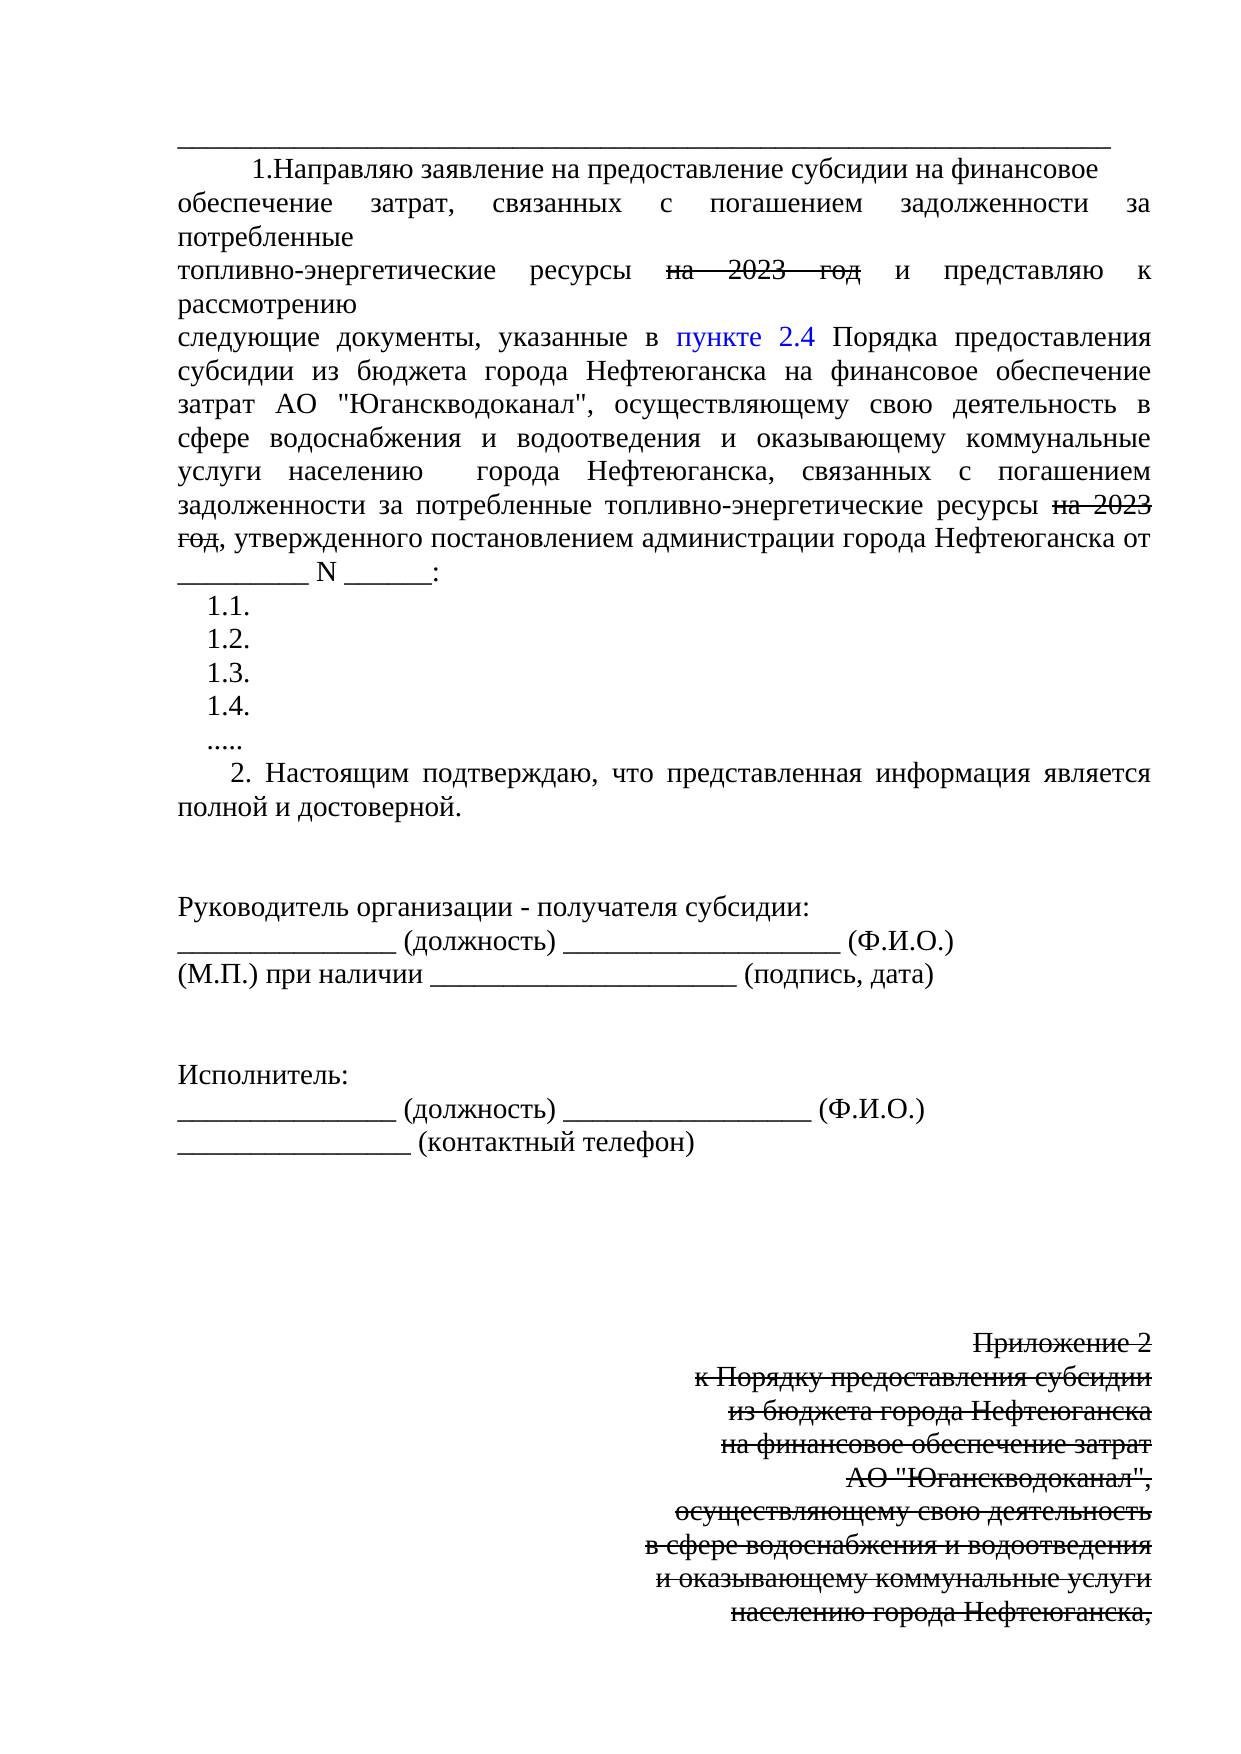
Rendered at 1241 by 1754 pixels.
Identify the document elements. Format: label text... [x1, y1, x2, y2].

text ..... [177, 722, 1152, 755]
text населению города Нефтеюганска, [177, 1594, 1152, 1627]
text АО "Юганскводоканал", [177, 1460, 1152, 1493]
text обеспечение затрат, связанных с погашением задолженности за потребленные [177, 185, 1152, 252]
text следующие документы, указанные в пункте 2.4 Порядка предоставления субсидии из бюджета города Нефтеюганска на финансовое обеспечение затрат АО "Юганскводоканал", осуществляющему свою деятельность в сфере водоснабжения и водоотведения и оказывающему коммунальные услуги населению города Нефтеюганска, связанных с погашением задолженности за потребленные топливно-энергетические ресурсы на 2023 год, утвержденного постановлением администрации города Нефтеюганска от _________ N ______: [177, 319, 1152, 588]
text 1.3. [177, 655, 1152, 688]
text (М.П.) при наличии _____________________ (подпись, дата) [177, 957, 1152, 990]
text из бюджета города Нефтеюганска [177, 1393, 1152, 1426]
text топливно-энергетические ресурсы на 2023 год и представляю к рассмотрению [177, 252, 1152, 319]
text к Порядку предоставления субсидии [177, 1359, 1152, 1393]
text в сфере водоснабжения и водоотведения [177, 1527, 1152, 1560]
text на финансовое обеспечение затрат [177, 1426, 1152, 1460]
text 1.1. [177, 588, 1152, 621]
text ________________ (контактный телефон) [177, 1124, 1152, 1158]
text Исполнитель: [177, 1057, 1152, 1091]
text 2. Настоящим подтверждаю, что представленная информация является полной и достоверной. [177, 755, 1152, 822]
text и оказывающему коммунальные услуги [177, 1560, 1152, 1594]
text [177, 118, 1152, 152]
text осуществляющему свою деятельность [177, 1493, 1152, 1527]
text 1.4. [177, 688, 1152, 722]
text 1.2. [177, 621, 1152, 655]
text Приложение 2 [177, 1326, 1152, 1359]
text Руководитель организации - получателя субсидии: [177, 889, 1152, 923]
text _______________ (должность) _________________ (Ф.И.О.) [177, 1091, 1152, 1124]
text _______________ (должность) ___________________ (Ф.И.О.) [177, 923, 1152, 957]
text 1.Направляю заявление на предоставление субсидии на финансовое [177, 152, 1152, 185]
